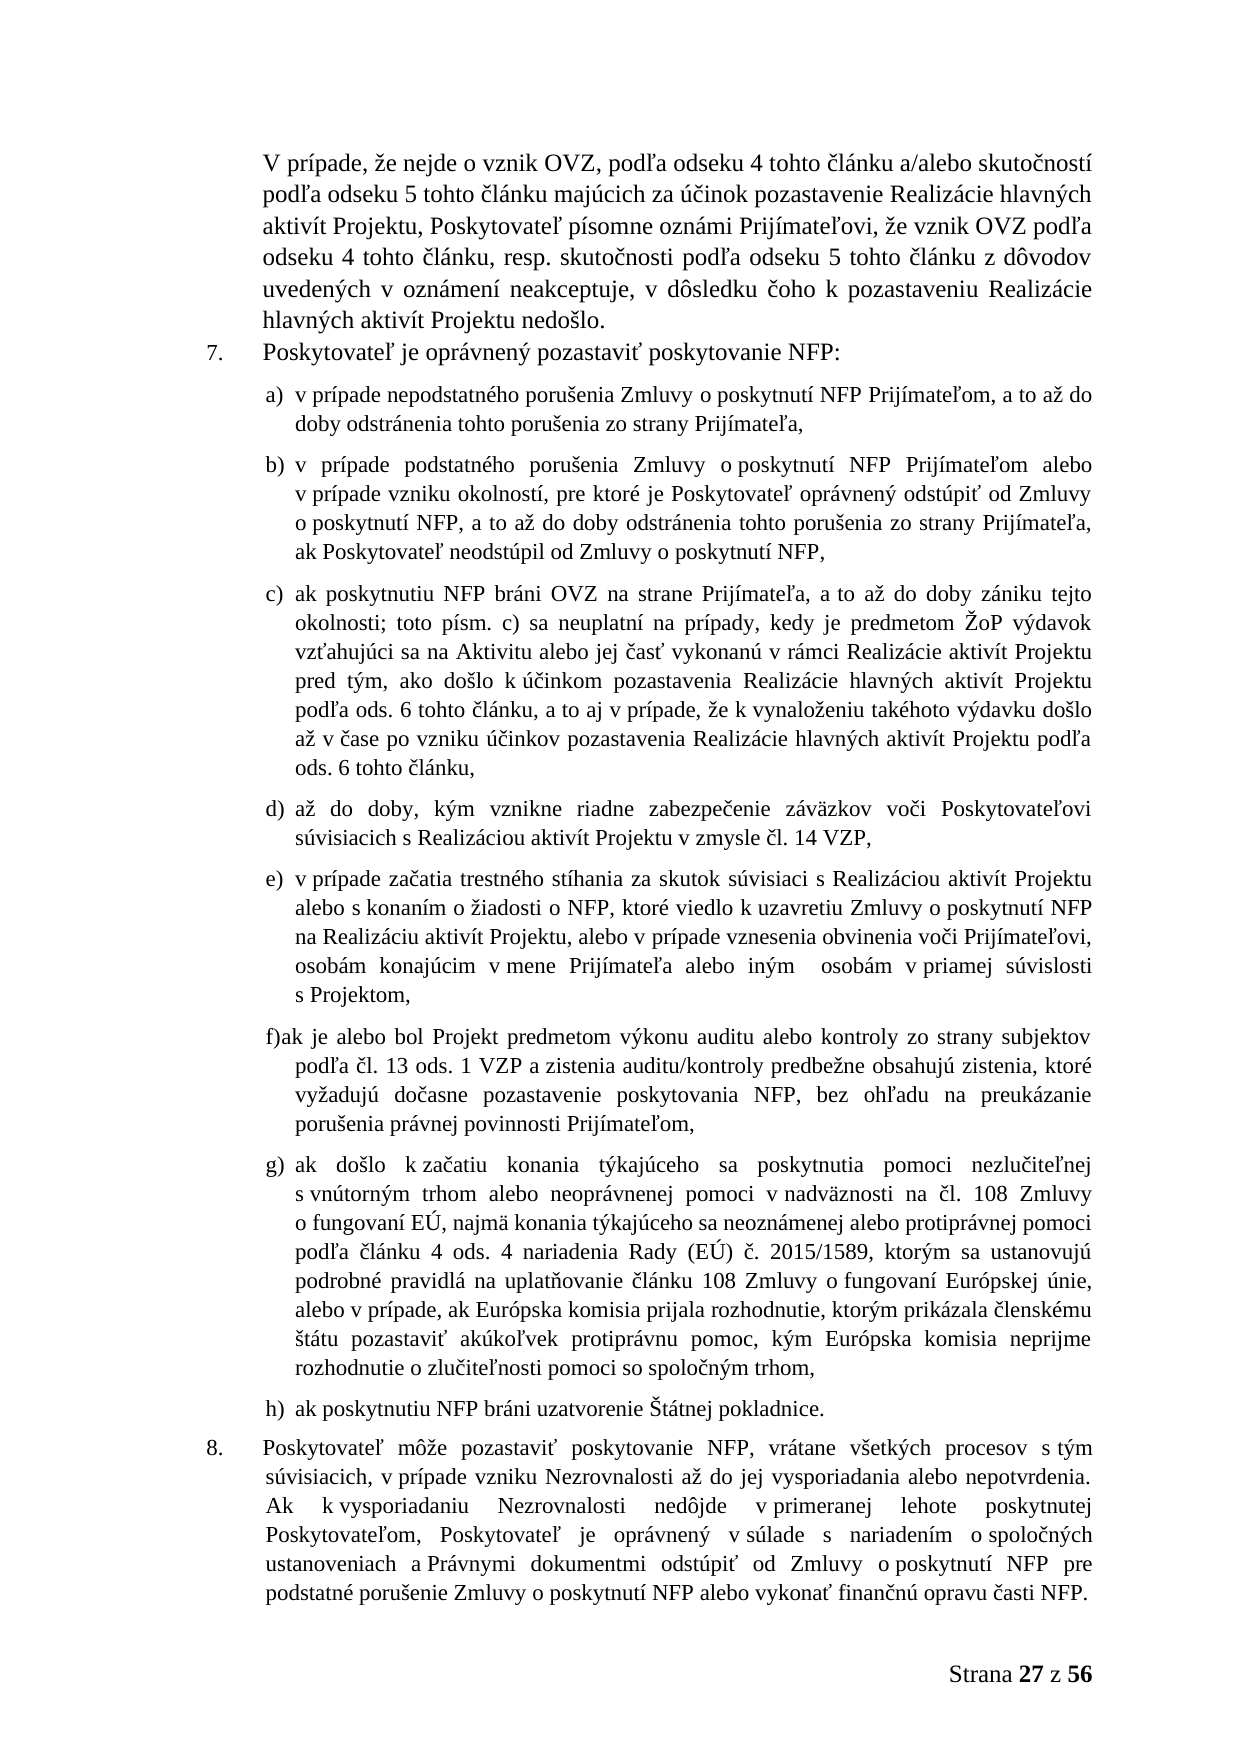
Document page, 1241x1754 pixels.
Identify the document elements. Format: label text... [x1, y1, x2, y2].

list ak je alebo bol Projekt predmetom výkonu auditu alebo kontroly zo strany subjektov podľa čl. 13 ods. 1 VZP a zistenia auditu/kontroly predbežne obsahujú zistenia, ktoré vyžadujú dočasne pozastavenie poskytovania NFP, bez ohľadu na preukázanie porušenia právnej povinnosti Prijímateľom, [265, 1023, 1092, 1136]
list V prípade, že nejde o vznik OVZ, podľa odseku 4 tohto článku a/alebo skutočností podľa odseku 5 tohto článku majúcich za účinok pozastavenie Realizácie hlavných aktivít Projektu, Poskytovateľ písomne oznámi Prijímateľovi, že vznik OVZ podľa odseku 4 tohto článku, resp. skutočnosti podľa odseku 5 tohto článku z dôvodov uvedených v oznámení neakceptuje, v dôsledku čoho k pozastaveniu Realizácie hlavných aktivít Projektu nedošlo. [262, 148, 1092, 334]
list Poskytovateľ je oprávnený pozastaviť poskytovanie NFP: [206, 337, 1092, 366]
list v prípade začatia trestného stíhania za skutok súvisiaci s Realizáciou aktivít Projektu alebo s konaním o žiadosti o NFP, ktoré viedlo k uzavretiu Zmluvy o poskytnutí NFP na Realizáciu aktivít Projektu, alebo v prípade vznesenia obvinenia voči Prijímateľovi, osobám konajúcim v mene Prijímateľa alebo iným osobám v priamej súvislosti s Projektom, [265, 866, 1092, 1008]
list v prípade podstatného porušenia Zmluvy o poskytnutí NFP Prijímateľom alebo v prípade vzniku okolností, pre ktoré je Poskytovateľ oprávnený odstúpiť od Zmluvy o poskytnutí NFP, a to až do doby odstránenia tohto porušenia zo strany Prijímateľa, ak Poskytovateľ neodstúpil od Zmluvy o poskytnutí NFP, [265, 452, 1092, 565]
list ak poskytnutiu NFP bráni OVZ na strane Prijímateľa, a to až do doby zániku tejto okolnosti; toto písm. c) sa neuplatní na prípady, kedy je predmetom ŽoP výdavok vzťahujúci sa na Aktivitu alebo jej časť vykonanú v rámci Realizácie aktivít Projektu pred tým, ako došlo k účinkom pozastavenia Realizácie hlavných aktivít Projektu podľa ods. 6 tohto článku, a to aj v prípade, že k vynaloženiu takéhoto výdavku došlo až v čase po vzniku účinkov pozastavenia Realizácie hlavných aktivít Projektu podľa ods. 6 tohto článku, [265, 580, 1092, 780]
list ak poskytnutiu NFP bráni uzatvorenie Štátnej pokladnice. [265, 1395, 1092, 1422]
list až do doby, kým vznikne riadne zabezpečenie záväzkov voči Poskytovateľovi súvisiacich s Realizáciou aktivít Projektu v zmysle čl. 14 VZP, [265, 795, 1092, 850]
list v prípade nepodstatného porušenia Zmluvy o poskytnutí NFP Prijímateľom, a to až do doby odstránenia tohto porušenia zo strany Prijímateľa, [265, 381, 1092, 436]
list Poskytovateľ môže pozastaviť poskytovanie NFP, vrátane všetkých procesov s tým súvisiacich, v prípade vzniku Nezrovnalosti až do jej vysporiadania alebo nepotvrdenia. Ak k vysporiadaniu Nezrovnalosti nedôjde v primeranej lehote poskytnutej Poskytovateľom, Poskytovateľ je oprávnený v súlade s nariadením o spoločných ustanoveniach a Právnymi dokumentmi odstúpiť od Zmluvy o poskytnutí NFP pre podstatné porušenie Zmluvy o poskytnutí NFP alebo vykonať finančnú opravu časti NFP. [206, 1434, 1092, 1605]
list ak došlo k začatiu konania týkajúceho sa poskytnutia pomoci nezlučiteľnej s vnútorným trhom alebo neoprávnenej pomoci v nadväznosti na čl. 108 Zmluvy o fungovaní EÚ, najmä konania týkajúceho sa neoznámenej alebo protiprávnej pomoci podľa článku 4 ods. 4 nariadenia Rady (EÚ) č. 2015/1589, ktorým sa ustanovujú podrobné pravidlá na uplatňovanie článku 108 Zmluvy o fungovaní Európskej únie, alebo v prípade, ak Európska komisia prijala rozhodnutie, ktorým prikázala členskému štátu pozastaviť akúkoľvek protiprávnu pomoc, kým Európska komisia neprijme rozhodnutie o zlučiteľnosti pomoci so spoločným trhom, [265, 1151, 1092, 1380]
